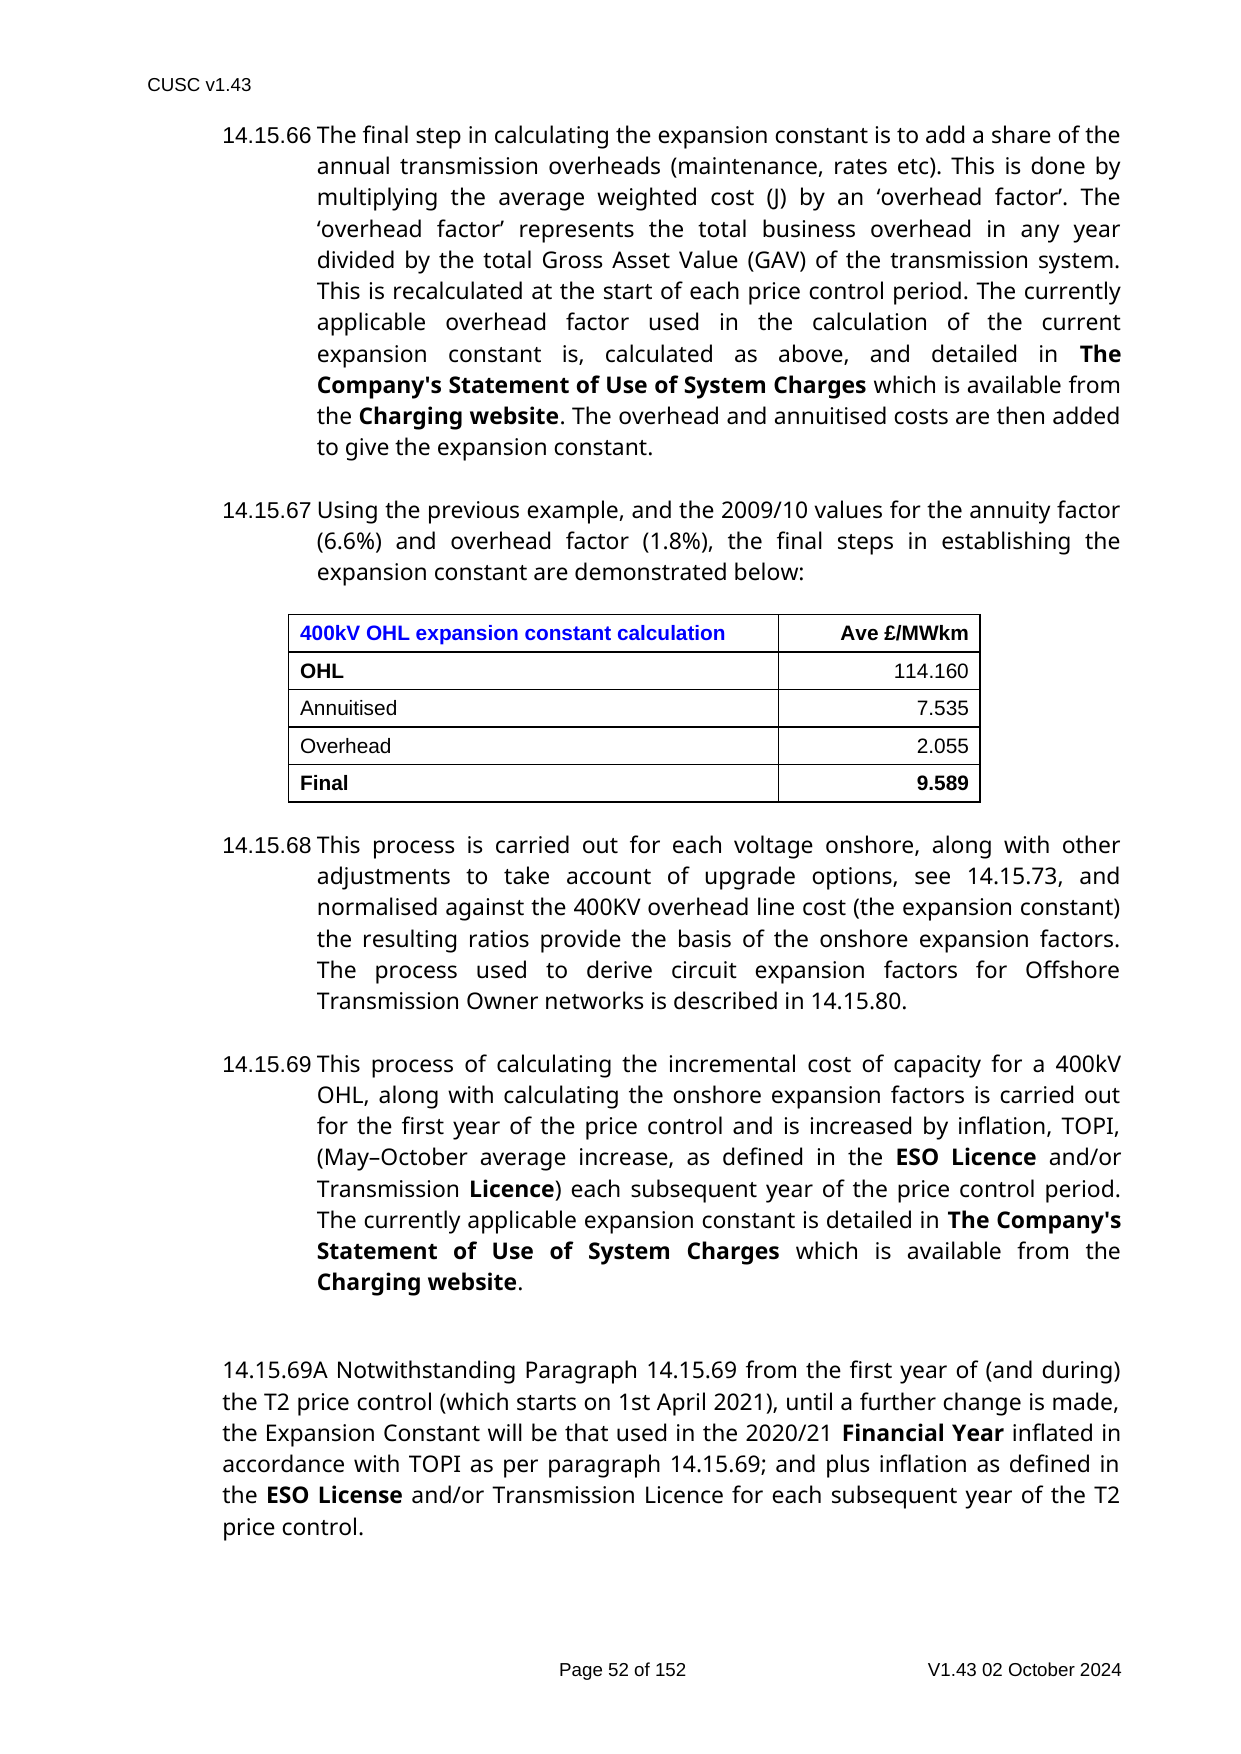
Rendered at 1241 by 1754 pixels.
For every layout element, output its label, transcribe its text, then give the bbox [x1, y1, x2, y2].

table_cell 2.055 [779, 728, 979, 764]
table_header 400kV OHL expansion constant calculation [289, 615, 778, 651]
table_cell Final [289, 765, 778, 801]
table_cell Overhead [289, 728, 778, 764]
list The final step in calculating the expansion constant is to add a share of the annual transmission overheads (maintenance, rates etc). This is done by multiplying the average weighted cost (J) by an ‘overhead factor’. The ‘overhead factor’ represents the total business overhead in any year divided by the total Gross Asset Value (GAV) of the transmission system. This is recalculated at the start of each price control period. The currently applicable overhead factor used in the calculation of the current expansion constant is, calculated as above, and detailed in The Company's Statement of Use of System Charges which is available from the Charging website. The overhead and annuitised costs are then added to give the expansion constant. [222, 119, 1121, 462]
table_cell OHL [289, 653, 778, 689]
table_header Ave £/MWkm [779, 615, 979, 651]
list This process is carried out for each voltage onshore, along with other adjustments to take account of upgrade options, see 14.15.73, and normalised against the 400KV overhead line cost (the expansion constant) the resulting ratios provide the basis of the onshore expansion factors. The process used to derive circuit expansion factors for Offshore Transmission Owner networks is described in 14.15.80. [222, 829, 1121, 1016]
table_cell 7.535 [779, 690, 979, 726]
table_cell 9.589 [779, 765, 979, 801]
table_cell Annuitised [289, 690, 778, 726]
list Using the previous example, and the 2009/10 values for the annuity factor (6.6%) and overhead factor (1.8%), the final steps in establishing the expansion constant are demonstrated below: [222, 494, 1121, 587]
list This process of calculating the incremental cost of capacity for a 400kV OHL, along with calculating the onshore expansion factors is carried out for the first year of the price control and is increased by inflation, TOPI, (May–October average increase, as defined in the ESO Licence and/or Transmission Licence) each subsequent year of the price control period. The currently applicable expansion constant is detailed in The Company's Statement of Use of System Charges which is available from the Charging website. [222, 1047, 1121, 1297]
table_cell 114.160 [779, 653, 979, 689]
text 14.15.69A Notwithstanding Paragraph 14.15.69 from the first year of (and during) the T2 price control (which starts on 1st April 2021), until a further change is made, the Expansion Constant will be that used in the 2020/21 Financial Year inflated in accordance with TOPI as per paragraph 14.15.69; and plus inflation as defined in the ESO License and/or Transmission Licence for each subsequent year of the T2 price control. [222, 1354, 1121, 1542]
